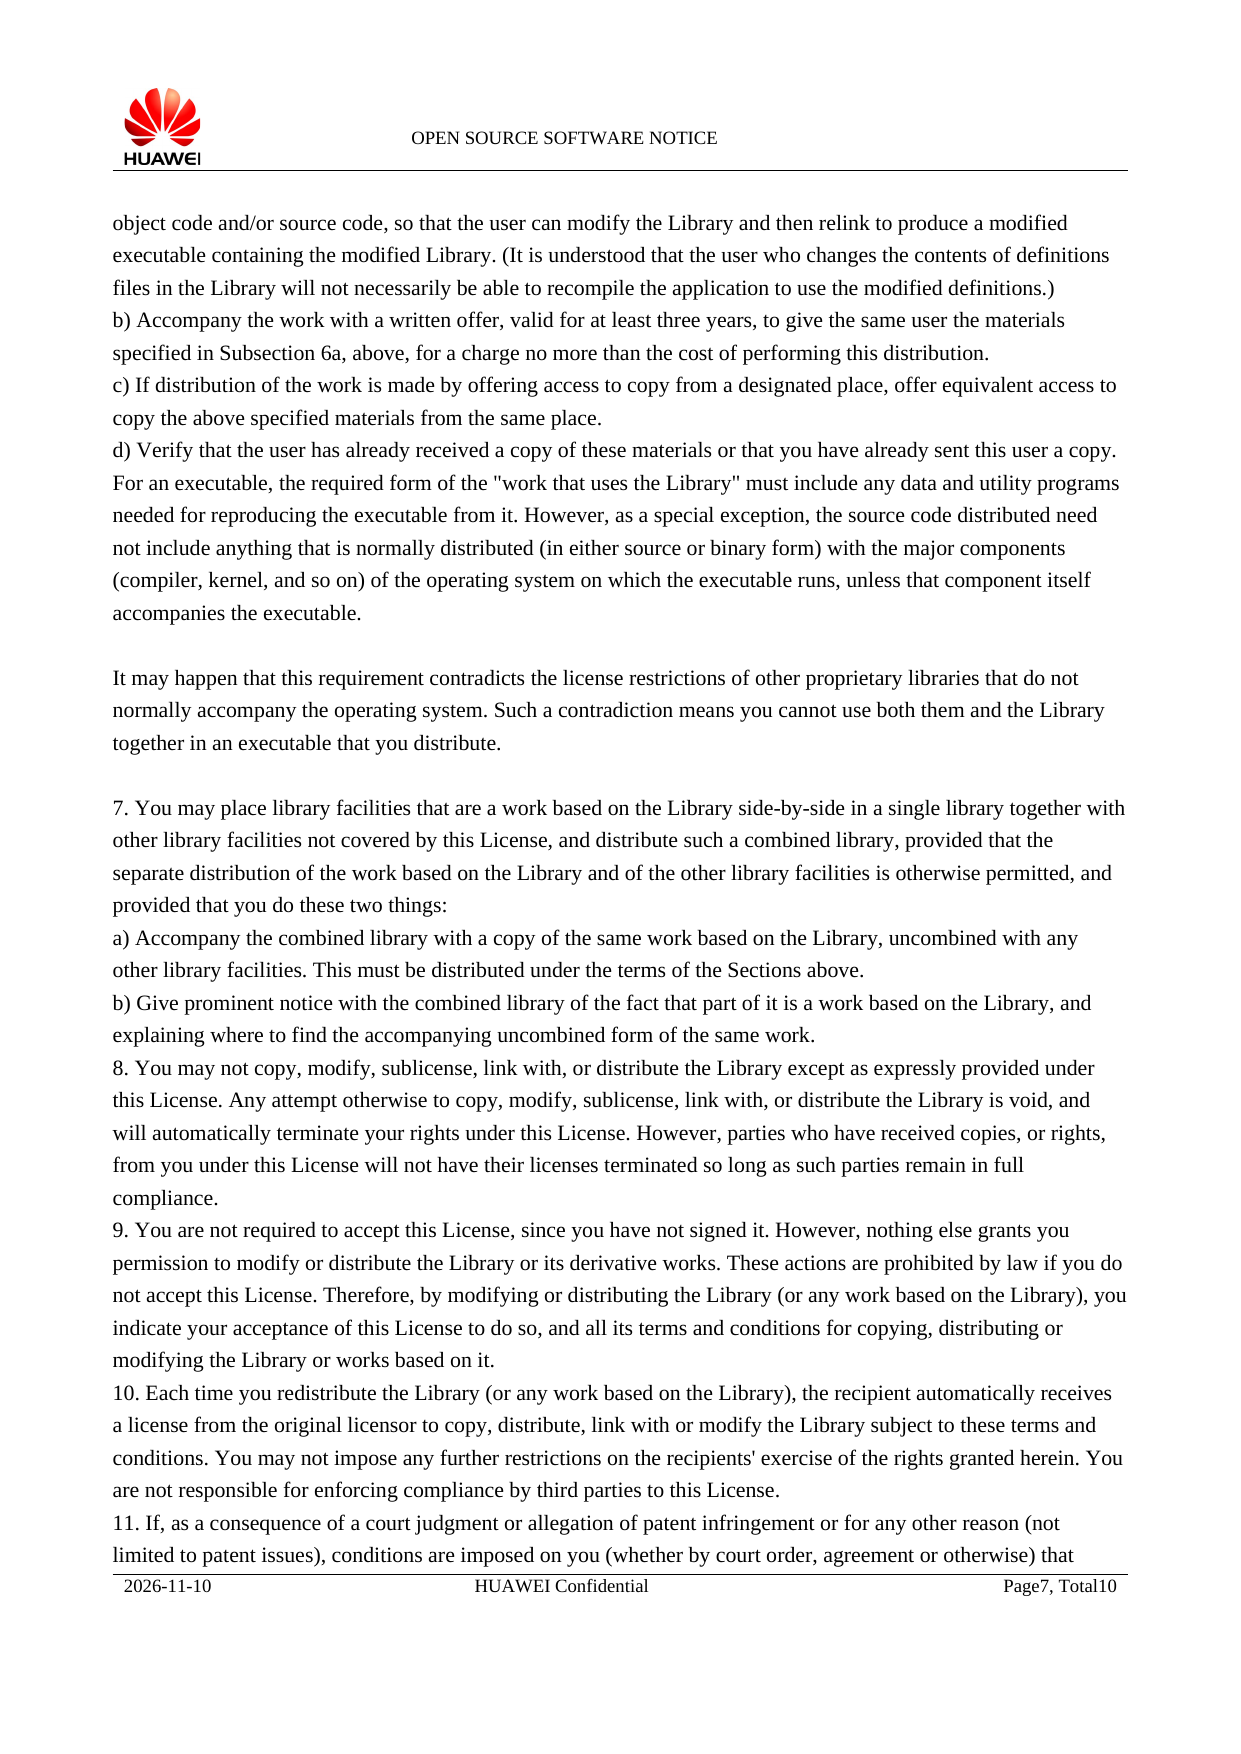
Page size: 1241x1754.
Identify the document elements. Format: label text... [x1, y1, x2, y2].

picture [124, 88, 201, 165]
